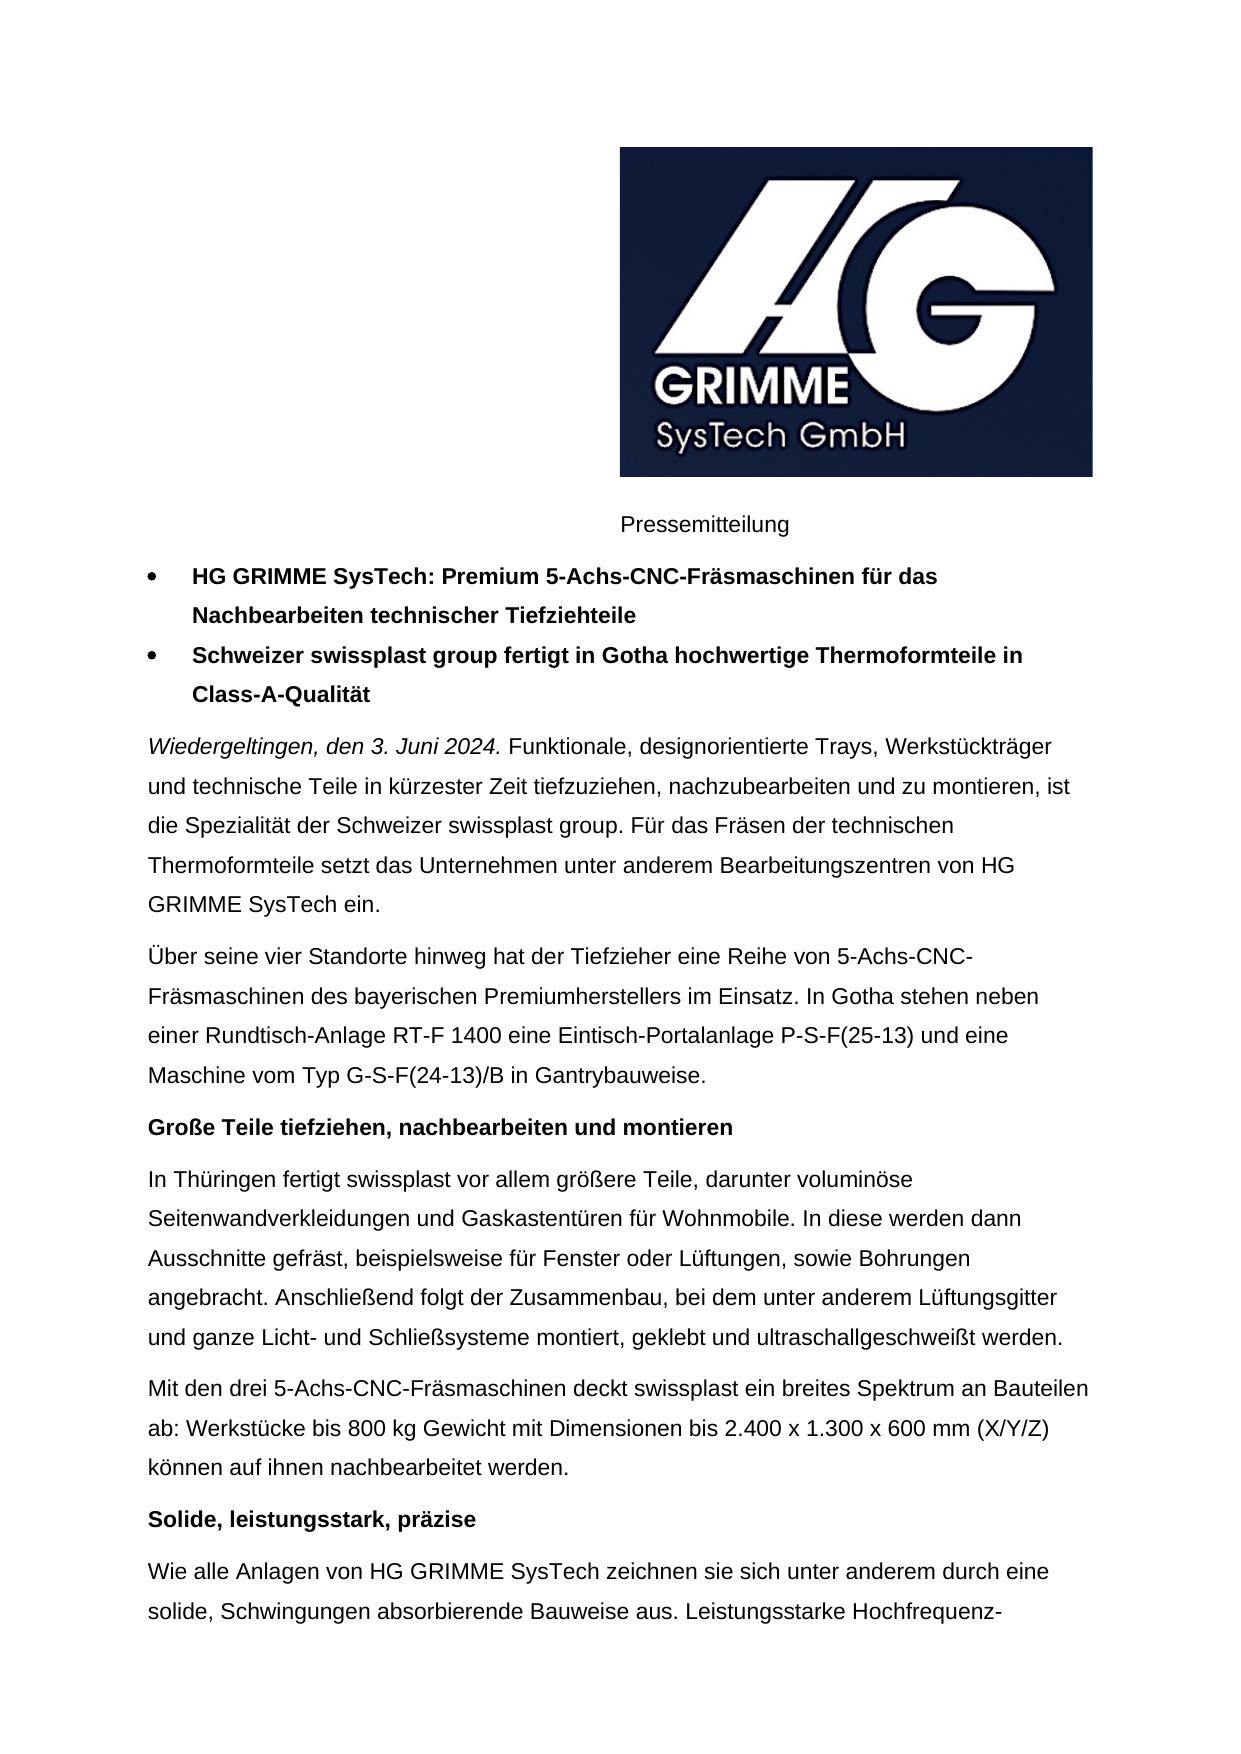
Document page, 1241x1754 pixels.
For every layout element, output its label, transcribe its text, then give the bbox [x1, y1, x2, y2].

picture [619, 147, 1093, 477]
text Wiedergeltingen, den 3. Juni 2024. Funktionale, designorientierte Trays, Werkstückträger und technische Teile in kürzester Zeit tiefzuziehen, nachzubearbeiten und zu montieren, ist die Spezialität der Schweizer swissplast group. Für das Fräsen der technischen Thermoformteile setzt das Unternehmen unter anderem Bearbeitungszentren von HG GRIMME SysTech ein. [148, 733, 1093, 917]
text Über seine vier Standorte hinweg hat der Tiefzieher eine Reihe von 5-Achs-CNC-Fräsmaschinen des bayerischen Premiumherstellers im Einsatz. In Gotha stehen neben einer Rundtisch-Anlage RT-F 1400 eine Eintisch-Portalanlage P-S-F(25-13) und eine Maschine vom Typ G-S-F(24-13)/B in Gantrybauweise. [148, 943, 1093, 1088]
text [148, 1558, 1093, 1624]
text Pressemitteilung [561, 511, 1093, 537]
text Große Teile tiefziehen, nachbearbeiten und montieren [148, 1113, 1093, 1140]
text Mit den drei 5-Achs-CNC-Fräsmaschinen deckt swissplast ein breites Spektrum an Bauteilen ab: Werkstücke bis 800 kg Gewicht mit Dimensionen bis 2.400 x 1.300 x 600 mm (X/Y/Z) können auf ihnen nachbearbeitet werden. [148, 1375, 1093, 1481]
text In Thüringen fertigt swissplast vor allem größere Teile, darunter voluminöse Seitenwandverkleidungen und Gaskastentüren für Wohnmobile. In diese werden dann Ausschnitte gefräst, beispielsweise für Fenster oder Lüftungen, sowie Bohrungen angebracht. Anschließend folgt der Zusammenbau, bei dem unter anderem Lüftungsgitter und ganze Licht- und Schließsysteme montiert, geklebt und ultraschallgeschweißt werden. [148, 1166, 1093, 1350]
list HG GRIMME SysTech: Premium 5-Achs-CNC-Fräsmaschinen für das Nachbearbeiten technischer Tiefziehteile [148, 563, 1093, 629]
list Schweizer swissplast group fertigt in Gotha hochwertige Thermoformteile in Class-A-Qualität [148, 642, 1093, 708]
text Solide, leistungsstark, präzise [148, 1506, 1093, 1533]
